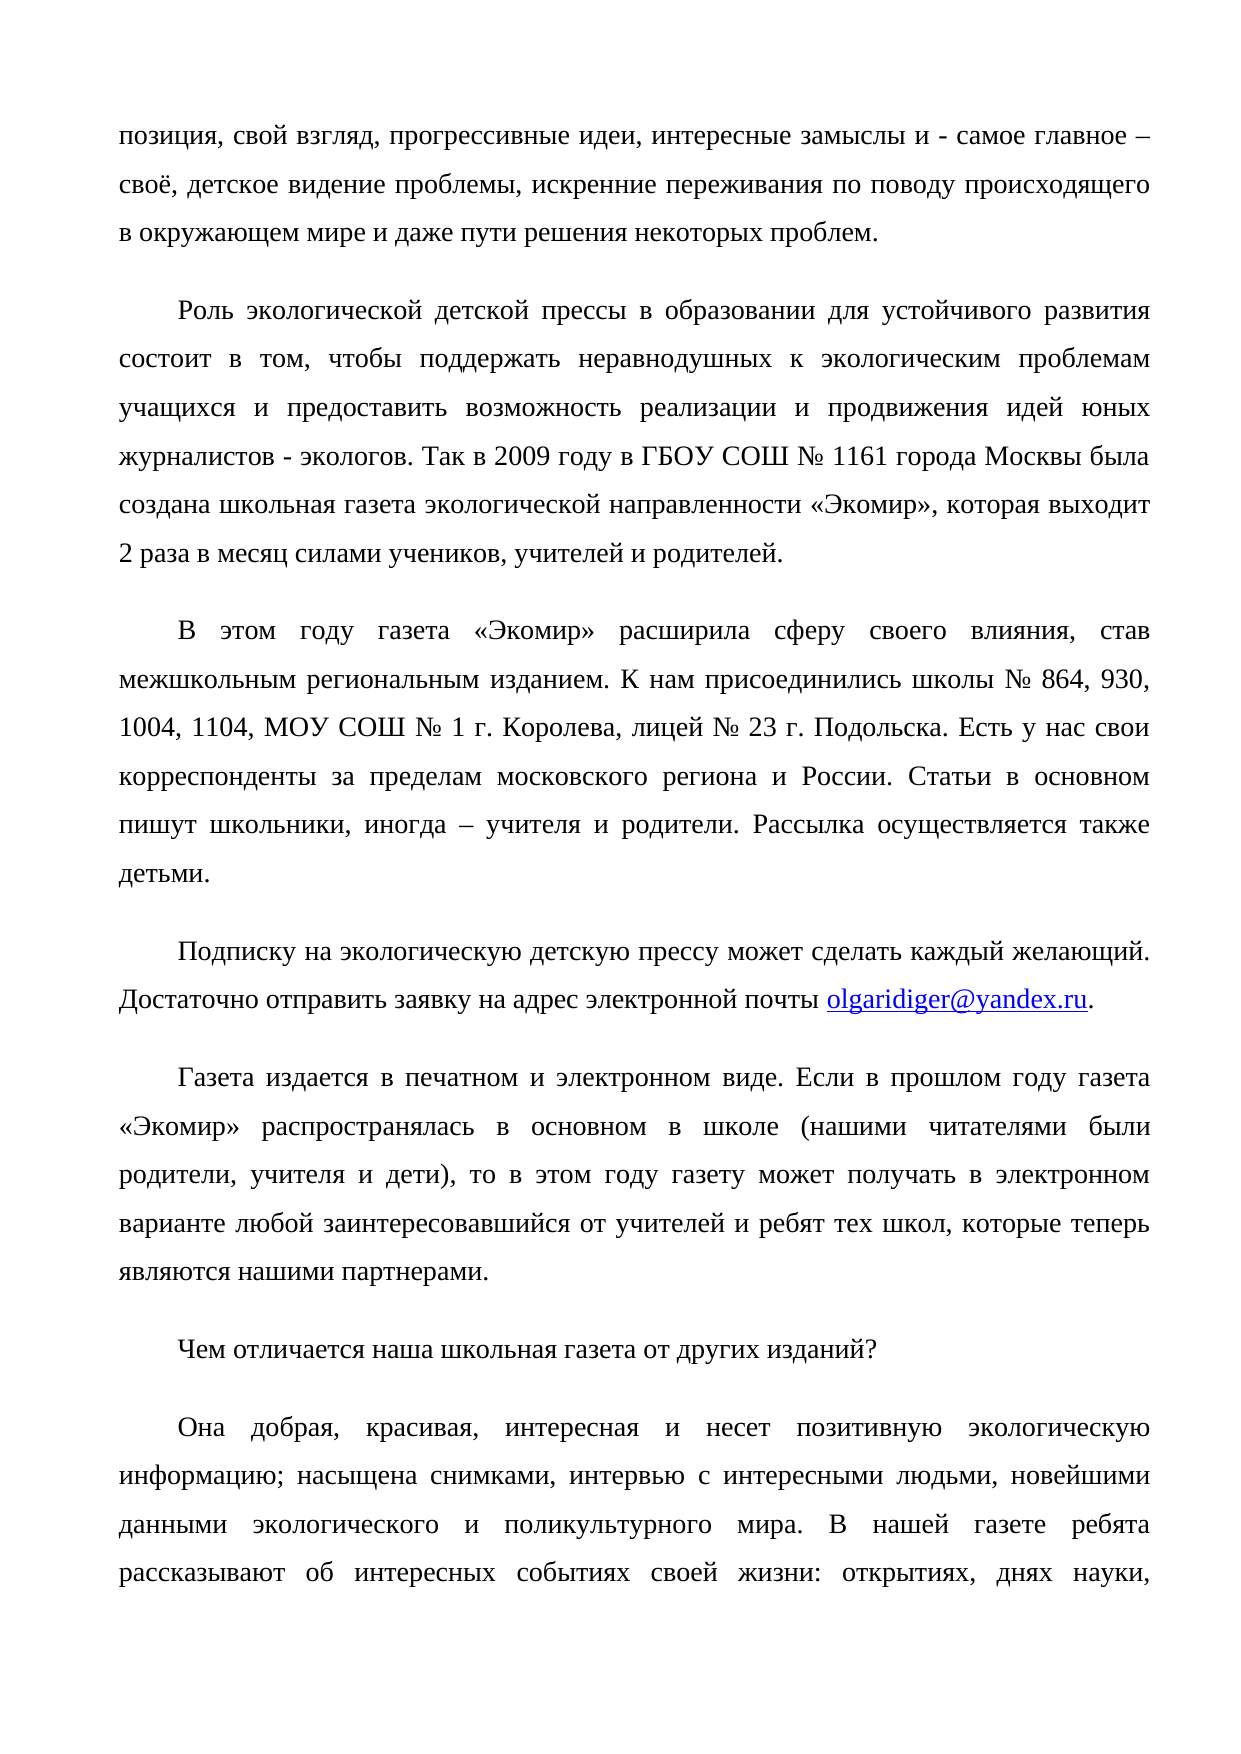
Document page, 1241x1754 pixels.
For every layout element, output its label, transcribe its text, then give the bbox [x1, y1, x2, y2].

text Чем отличается наша школьная газета от других изданий? [119, 1332, 1152, 1364]
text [119, 1409, 1152, 1588]
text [119, 118, 1152, 248]
text Подписку на экологическую детскую прессу может сделать каждый желающий. Достаточно отправить заявку на адрес электронной почты olgaridiger@yandex.ru. [119, 934, 1152, 1015]
text В этом году газета «Экомир» расширила сферу своего влияния, став межшкольным региональным изданием. К нам присоединились школы № 864, 930, 1004, 1104, МОУ СОШ № 1 г. Королева, лицей № 23 г. Подольска. Есть у нас свои корреспонденты за пределам московского региона и России. Статьи в основном пишут школьники, иногда – учителя и родители. Рассылка осуществляется также детьми. [119, 613, 1152, 888]
text Роль экологической детской прессы в образовании для устойчивого развития состоит в том, чтобы поддержать неравнодушных к экологическим проблемам учащихся и предоставить возможность реализации и продвижения идей юных журналистов - экологов. Так в 2009 году в ГБОУ СОШ № 1161 города Москвы была создана школьная газета экологической направленности «Экомир», которая выходит 2 раза в месяц силами учеников, учителей и родителей. [119, 293, 1152, 568]
text Газета издается в печатном и электронном виде. Если в прошлом году газета «Экомир» распространялась в основном в школе (нашими читателями были родители, учителя и дети), то в этом году газету может получать в электронном варианте любой заинтересовавшийся от учителей и ребят тех школ, которые теперь являются нашими партнерами. [119, 1060, 1152, 1287]
